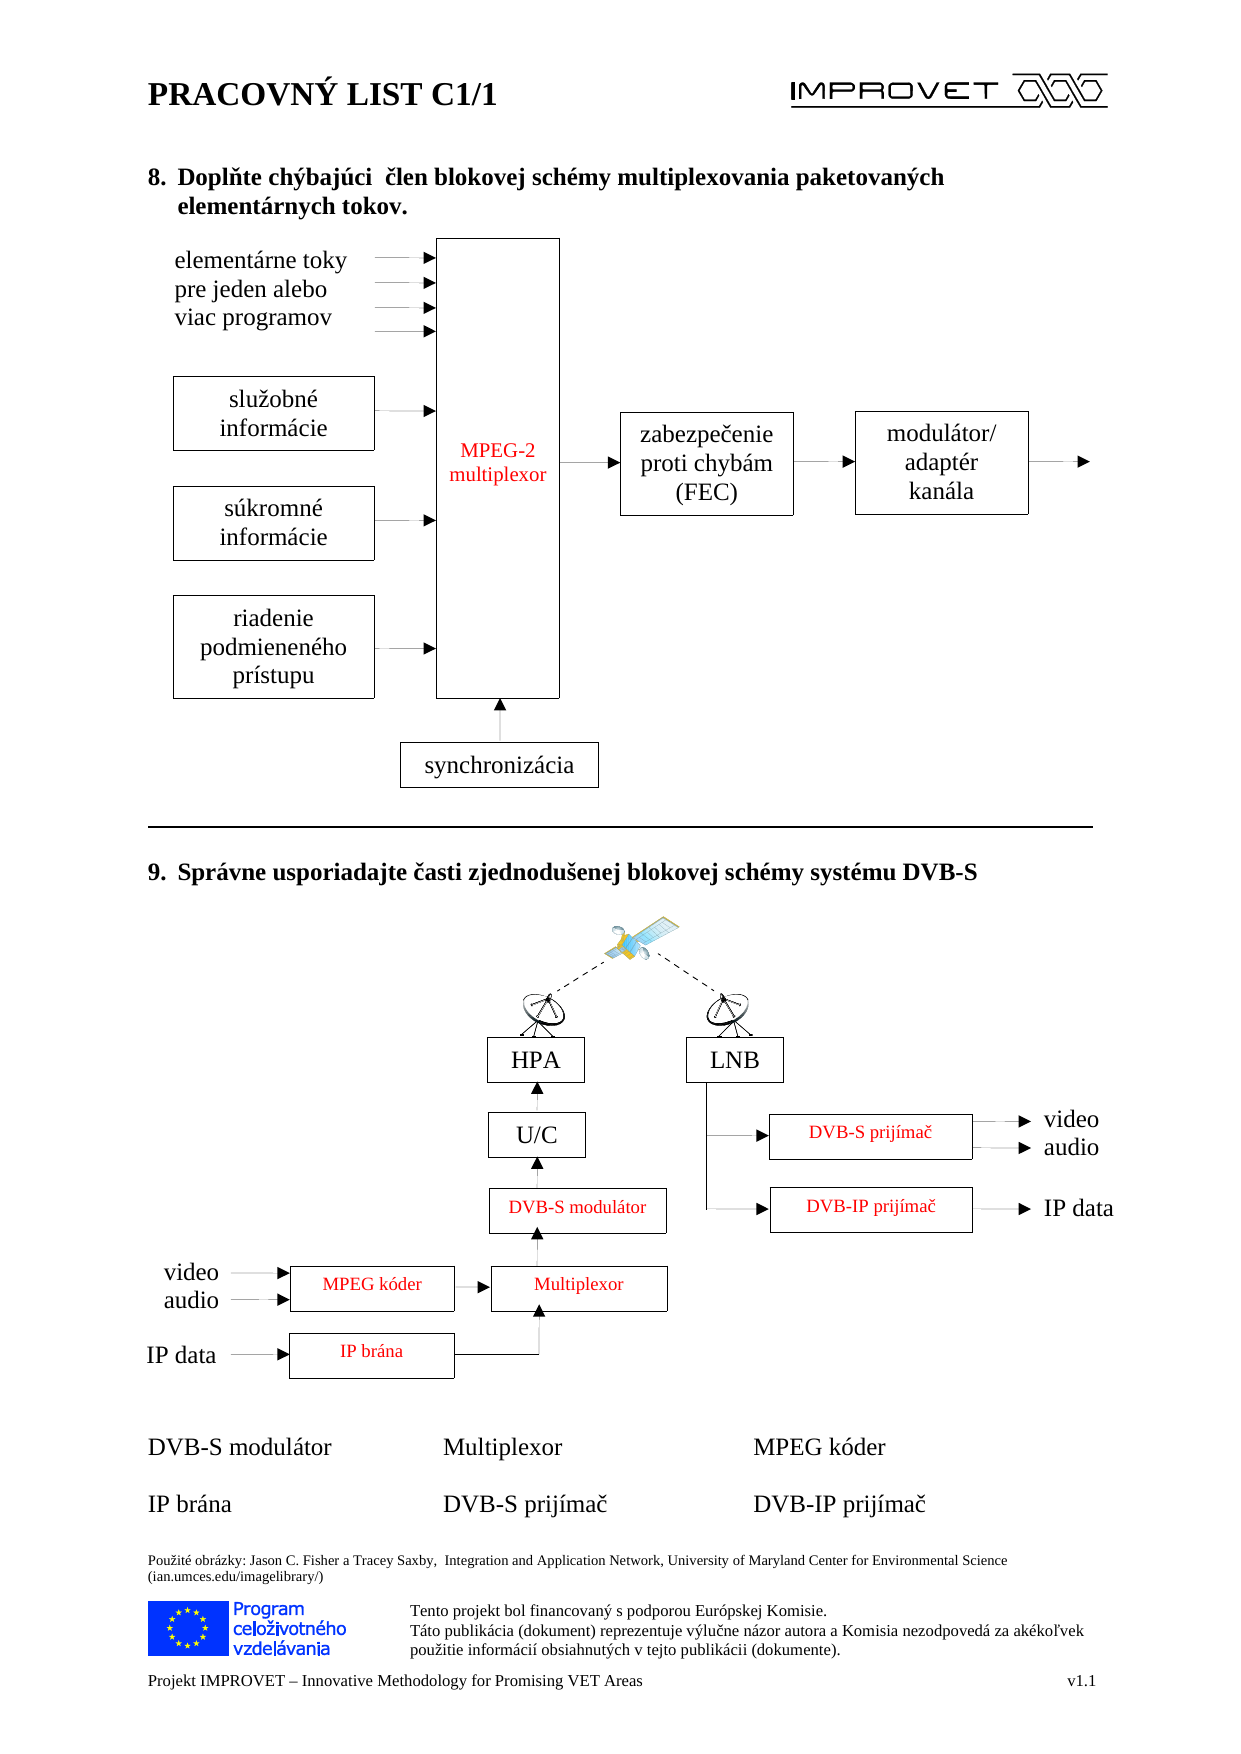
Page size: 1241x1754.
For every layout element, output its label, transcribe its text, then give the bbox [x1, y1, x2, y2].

text Doplňte chýbajúci člen blokovej schémy multiplexovania paketovaných elementárnych tokov. [148, 162, 1093, 220]
text IP brána DVB-S prijímač DVB-IP prijímač [148, 1489, 1093, 1518]
text Správne usporiadajte časti zjednodušenej blokovej schémy systému DVB-S [148, 857, 1093, 885]
list Použité obrázky: Jason C. Fisher a Tracey Saxby, Integration and Application Network, University of Maryland Center for Environmental Science (ian.umces.edu/imagelibrary/) [148, 1551, 1093, 1585]
text DVB-S modulátor Multiplexor MPEG kóder [148, 1432, 1093, 1460]
